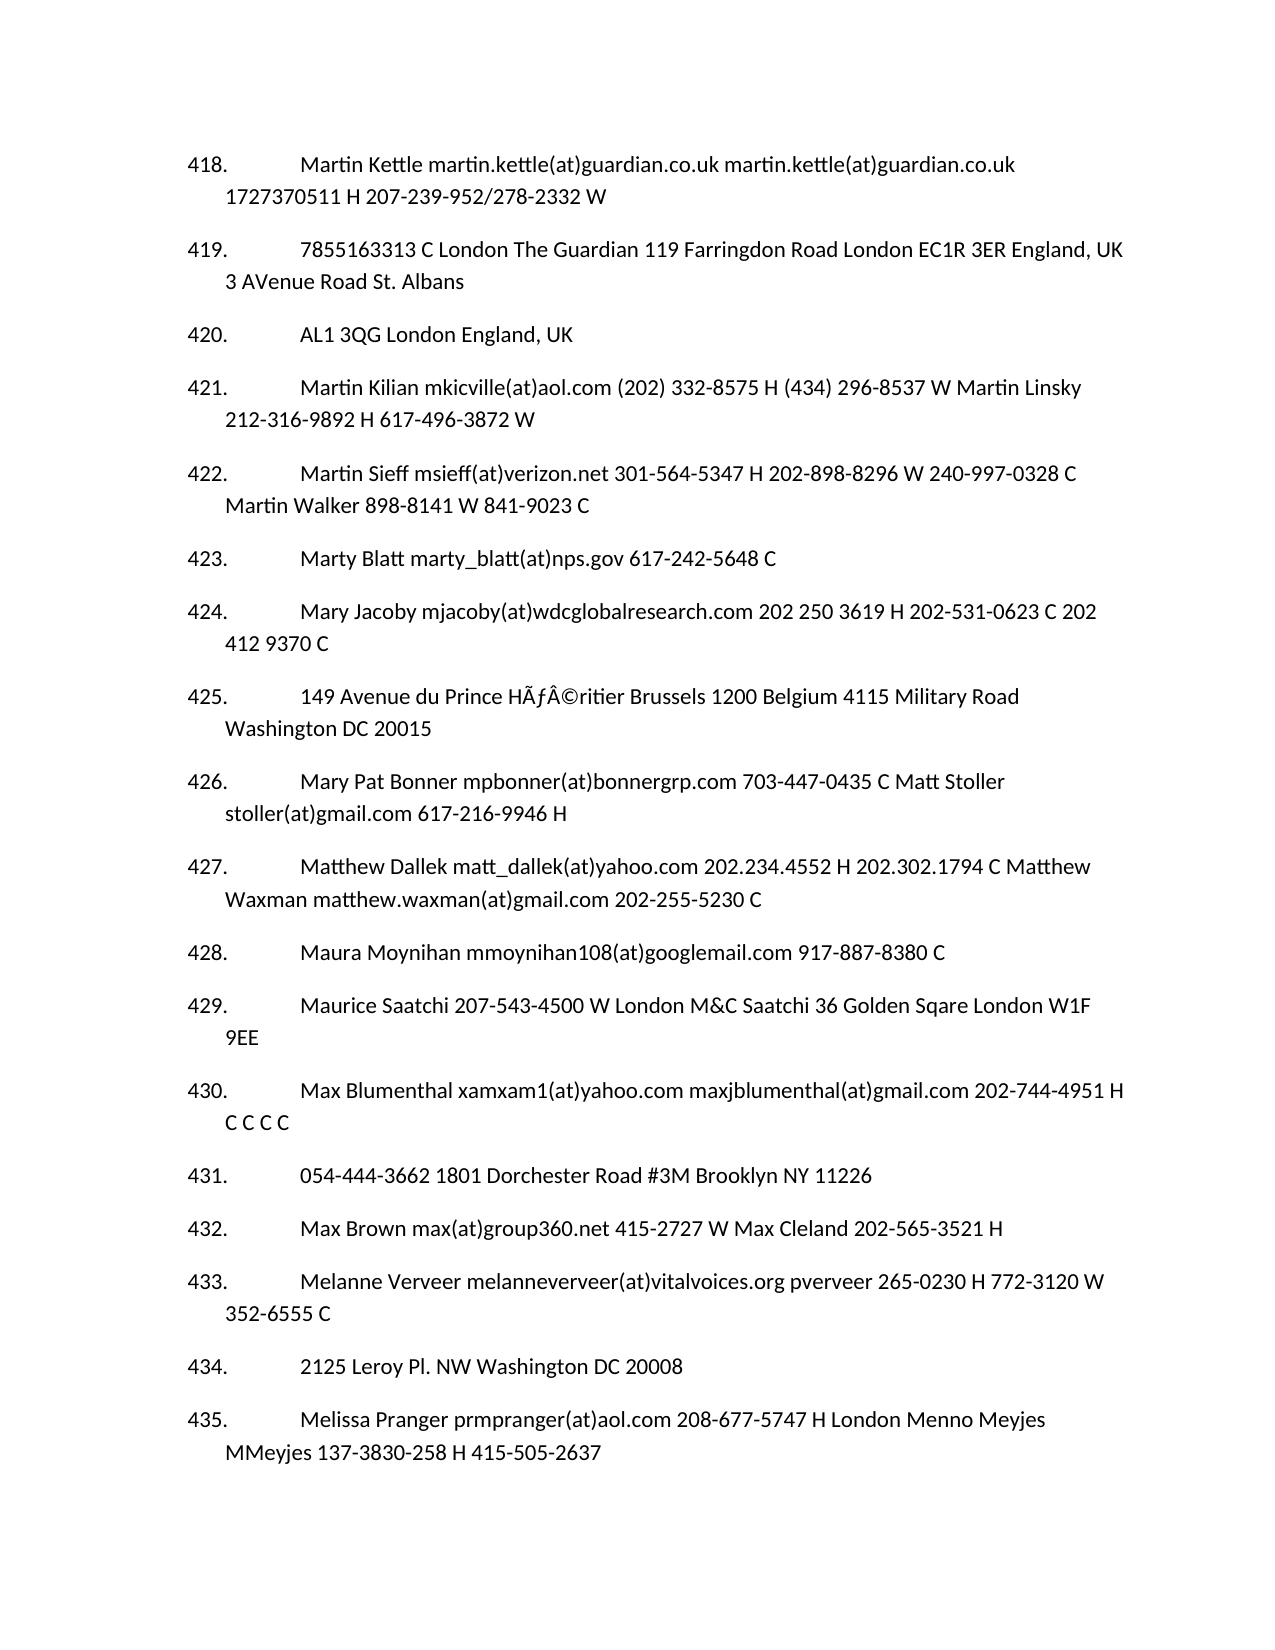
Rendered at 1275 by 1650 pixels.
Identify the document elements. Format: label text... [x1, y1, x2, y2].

list AL1 3QG London England, UK [187, 320, 1125, 348]
list Max Brown max(at)group360.net 415-2727 W Max Cleland 202-565-3521 H [187, 1214, 1125, 1242]
list Martin Kettle martin.kettle(at)guardian.co.uk martin.kettle(at)guardian.co.uk 1727370511 H 207-239-952/278-2332 W [187, 150, 1125, 210]
list Mary Pat Bonner mpbonner(at)bonnergrp.com 703-447-0435 C Matt Stoller stoller(at)gmail.com 617-216-9946 H [187, 767, 1125, 827]
list Maurice Saatchi 207-543-4500 W London M&C Saatchi 36 Golden Sqare London W1F 9EE [187, 991, 1125, 1051]
list Martin Sieff msieff(at)verizon.net 301-564-5347 H 202-898-8296 W 240-997-0328 C Martin Walker 898-8141 W 841-9023 C [187, 459, 1125, 519]
list Matthew Dallek matt_dallek(at)yahoo.com 202.234.4552 H 202.302.1794 C Matthew Waxman matthew.waxman(at)gmail.com 202-255-5230 C [187, 852, 1125, 913]
list 149 Avenue du Prince HÃƒÂ©ritier Brussels 1200 Belgium 4115 Military Road Washington DC 20015 [187, 682, 1125, 742]
list Marty Blatt marty_blatt(at)nps.gov 617-242-5648 C [187, 544, 1125, 572]
list Melissa Pranger prmpranger(at)aol.com 208-677-5747 H London Menno Meyjes MMeyjes 137-3830-258 H 415-505-2637 [187, 1405, 1125, 1466]
list 7855163313 C London The Guardian 119 Farringdon Road London EC1R 3ER England, UK 3 AVenue Road St. Albans [187, 235, 1125, 295]
list 054-444-3662 1801 Dorchester Road #3M Brooklyn NY 11226 [187, 1161, 1125, 1189]
list Max Blumenthal xamxam1(at)yahoo.com maxjblumenthal(at)gmail.com 202-744-4951 H C C C C [187, 1076, 1125, 1136]
list 2125 Leroy Pl. NW Washington DC 20008 [187, 1352, 1125, 1380]
list Maura Moynihan mmoynihan108(at)googlemail.com 917-887-8380 C [187, 938, 1125, 966]
list Melanne Verveer melanneverveer(at)vitalvoices.org pverveer 265-0230 H 772-3120 W 352-6555 C [187, 1267, 1125, 1327]
list Martin Kilian mkicville(at)aol.com (202) 332-8575 H (434) 296-8537 W Martin Linsky 212-316-9892 H 617-496-3872 W [187, 373, 1125, 434]
list Mary Jacoby mjacoby(at)wdcglobalresearch.com 202 250 3619 H 202-531-0623 C 202 412 9370 C [187, 597, 1125, 657]
